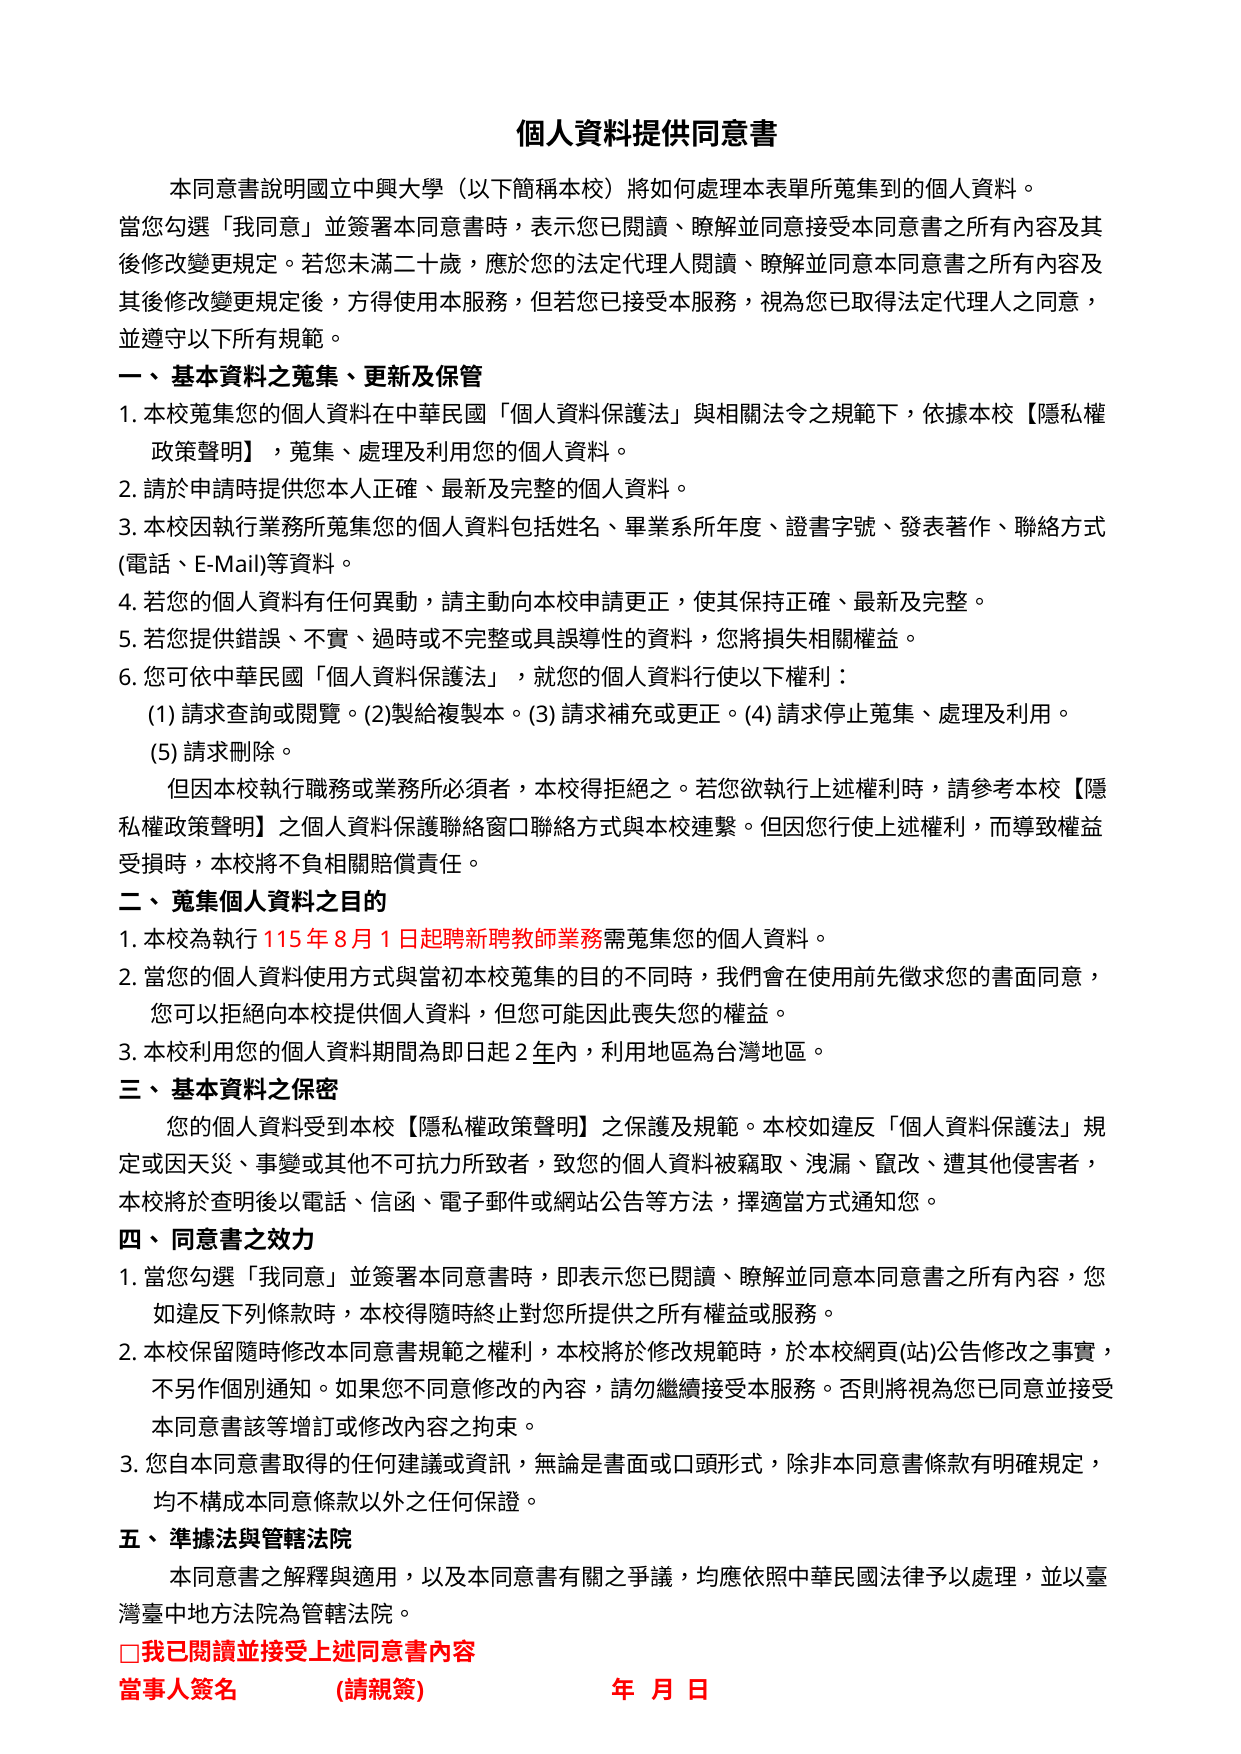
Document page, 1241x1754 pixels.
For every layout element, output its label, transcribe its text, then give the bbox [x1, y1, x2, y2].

text (5) 請求刪除。 [150, 732, 1122, 769]
text 3. 本校因執行業務所蒐集您的個人資料包括姓名、畢業系所年度、證書字號、發表著作、聯絡方式(電話、E-Mail)等資料。 [118, 507, 1122, 582]
text 1. 本校蒐集您的個人資料在中華民國「個人資料保護法」與相關法令之規範下，依據本校【隱私權政策聲明】，蒐集、處理及利用您的個人資料。 [118, 394, 1122, 469]
text 您的個人資料受到本校【隱私權政策聲明】之保護及規範。本校如違反「個人資料保護法」規定或因天災、事變或其他不可抗力所致者，致您的個人資料被竊取、洩漏、竄改、遭其他侵害者，本校將於查明後以電話、信函、電子郵件或網站公告等方法，擇適當方式通知您。 [118, 1107, 1122, 1219]
text 1. 本校為執行115年8月1日起聘新聘教師業務需蒐集您的個人資料。 [118, 919, 1122, 957]
text 當您勾選「我同意」並簽署本同意書時，表示您已閱讀、瞭解並同意接受本同意書之所有內容及其後修改變更規定。若您未滿二十歲，應於您的法定代理人閱讀、瞭解並同意本同意書之所有內容及其後修改變更規定後，方得使用本服務，但若您已接受本服務，視為您已取得法定代理人之同意，並遵守以下所有規範。 [118, 207, 1122, 357]
text 3. 您自本同意書取得的任何建議或資訊，無論是書面或口頭形式，除非本同意書條款有明確規定，均不構成本同意條款以外之任何保證。 [119, 1444, 1122, 1519]
text □我已閱讀並接受上述同意書內容 [118, 1632, 1122, 1669]
text 2. 本校保留隨時修改本同意書規範之權利，本校將於修改規範時，於本校網頁(站)公告修改之事實，不另作個別通知。如果您不同意修改的內容，請勿繼續接受本服務。否則將視為您已同意並接受本同意書該等增訂或修改內容之拘束。 [118, 1332, 1122, 1444]
text 個人資料提供同意書 [118, 94, 1176, 169]
text 五、 準據法與管轄法院 [118, 1519, 1122, 1557]
text 當事人簽名 (請親簽) 年 月 日 [118, 1669, 1122, 1707]
text 2. 當您的個人資料使用方式與當初本校蒐集的目的不同時，我們會在使用前先徵求您的書面同意，您可以拒絕向本校提供個人資料，但您可能因此喪失您的權益。 [118, 957, 1122, 1032]
text 6. 您可依中華民國「個人資料保護法」，就您的個人資料行使以下權利： [118, 657, 1122, 694]
text 5. 若您提供錯誤、不實、過時或不完整或具誤導性的資料，您將損失相關權益。 [118, 619, 1122, 657]
text 二、 蒐集個人資料之目的 [118, 882, 1122, 919]
text 3. 本校利用您的個人資料期間為即日起2年內，利用地區為台灣地區。 [118, 1032, 1122, 1069]
text (1) 請求查詢或閱覽。(2)製給複製本。(3) 請求補充或更正。(4) 請求停止蒐集、處理及利用。 [148, 694, 1122, 732]
text 四、 同意書之效力 [118, 1219, 1122, 1257]
text 本同意書說明國立中興大學（以下簡稱本校）將如何處理本表單所蒐集到的個人資料。 [118, 169, 1122, 207]
text 本同意書之解釋與適用，以及本同意書有關之爭議，均應依照中華民國法律予以處理，並以臺灣臺中地方法院為管轄法院。 [118, 1557, 1122, 1632]
text 4. 若您的個人資料有任何異動，請主動向本校申請更正，使其保持正確、最新及完整。 [118, 582, 1122, 619]
text 2. 請於申請時提供您本人正確、最新及完整的個人資料。 [118, 469, 1122, 507]
text 但因本校執行職務或業務所必須者，本校得拒絕之。若您欲執行上述權利時，請參考本校【隱私權政策聲明】之個人資料保護聯絡窗口聯絡方式與本校連繫。但因您行使上述權利，而導致權益受損時，本校將不負相關賠償責任。 [118, 769, 1122, 882]
text 一、 基本資料之蒐集、更新及保管 [118, 357, 1122, 394]
text 三、 基本資料之保密 [118, 1069, 1122, 1107]
text 1. 當您勾選「我同意」並簽署本同意書時，即表示您已閱讀、瞭解並同意本同意書之所有內容，您如違反下列條款時，本校得隨時終止對您所提供之所有權益或服務。 [118, 1257, 1122, 1332]
